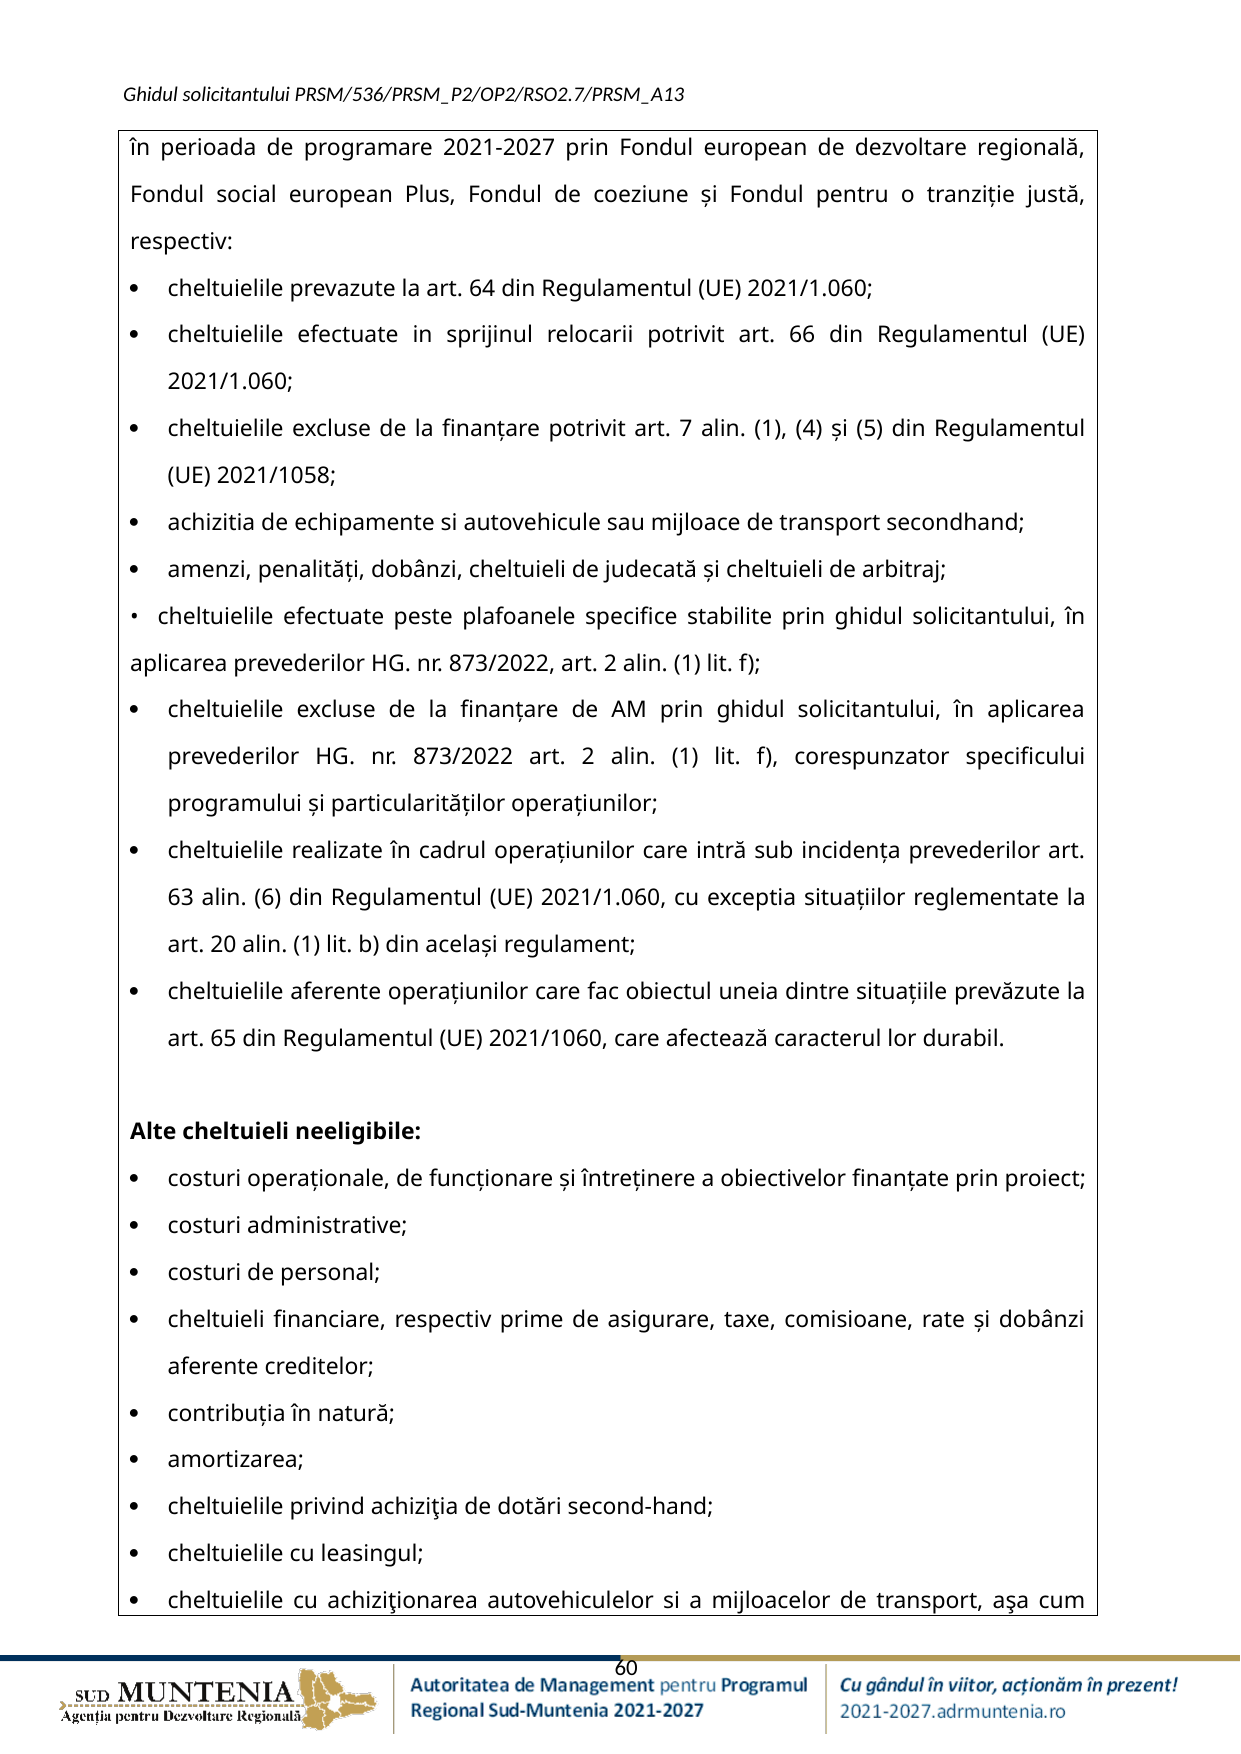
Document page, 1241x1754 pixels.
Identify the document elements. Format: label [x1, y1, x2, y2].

table_header [119, 131, 1097, 1615]
picture [0, 1655, 1241, 1735]
